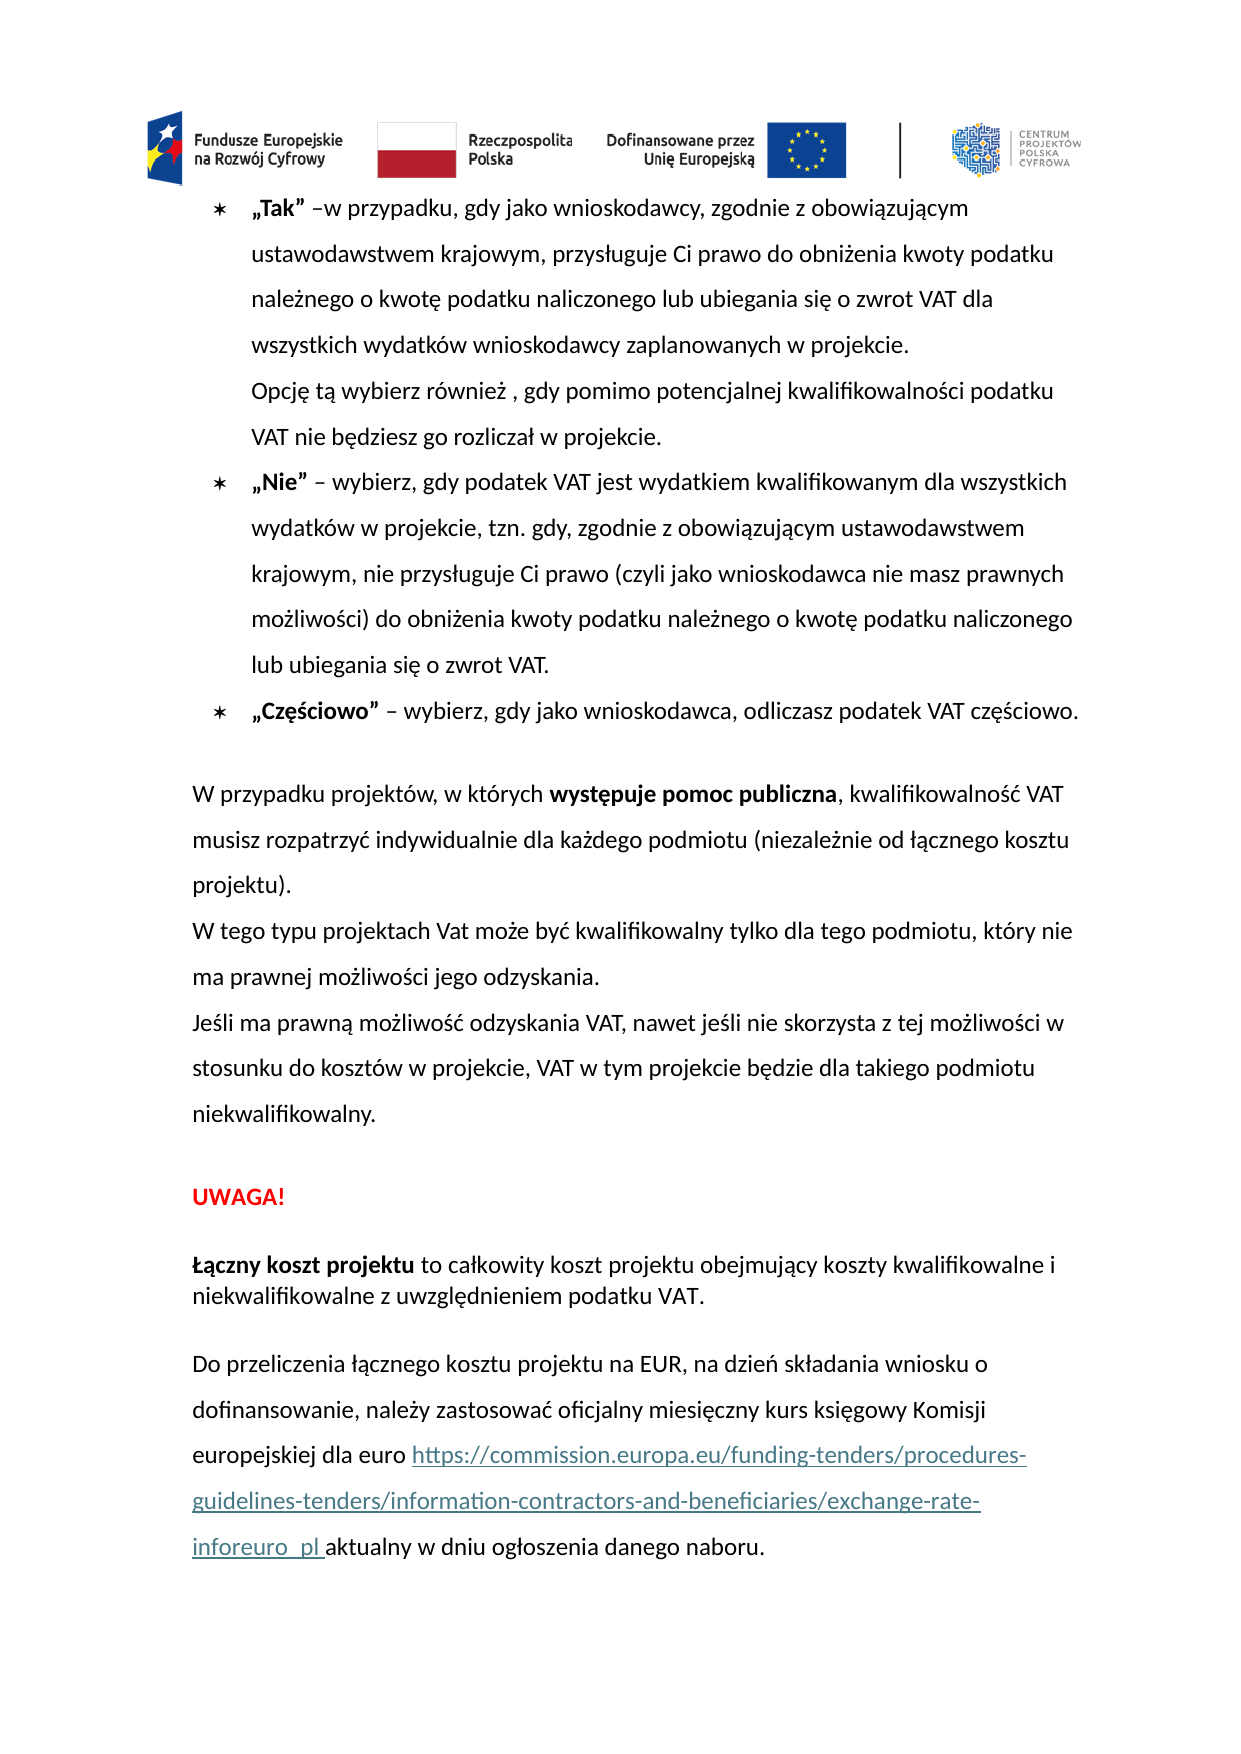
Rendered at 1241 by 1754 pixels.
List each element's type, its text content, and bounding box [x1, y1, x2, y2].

text Do przeliczenia łącznego kosztu projektu na EUR, na dzień składania wniosku o dofinansowanie, należy zastosować oficjalny miesięczny kurs księgowy Komisji europejskiej dla euro https://commission.europa.eu/funding-tenders/procedures-guidelines-tenders/information-contractors-and-beneficiaries/exchange-rate-inforeuro_pl aktualny w dniu ogłoszenia danego naboru. [192, 1348, 1093, 1562]
list W przypadku projektów, w których występuje pomoc publiczna, kwalifikowalność VAT musisz rozpatrzyć indywidualnie dla każdego podmiotu (niezależnie od łącznego kosztu projektu). W tego typu projektach Vat może być kwalifikowalny tylko dla tego podmiotu, który nie ma prawnej możliwości jego odzyskania. Jeśli ma prawną możliwość odzyskania VAT, nawet jeśli nie skorzysta z tej możliwości w stosunku do kosztów w projekcie, VAT w tym projekcie będzie dla takiego podmiotu niekwalifikowalny. [192, 778, 1093, 1129]
text „Tak” –w przypadku, gdy jako wnioskodawcy, zgodnie z obowiązującym ustawodawstwem krajowym, przysługuje Ci prawo do obniżenia kwoty podatku należnego o kwotę podatku naliczonego lub ubiegania się o zwrot VAT dla wszystkich wydatków wnioskodawcy zaplanowanych w projekcie. Opcję tą wybierz również , gdy pomimo potencjalnej kwalifikowalności podatku VAT nie będziesz go rozliczał w projekcie. [213, 192, 1093, 451]
text „Nie” – wybierz, gdy podatek VAT jest wydatkiem kwalifikowanym dla wszystkich wydatków w projekcie, tzn. gdy, zgodnie z obowiązującym ustawodawstwem krajowym, nie przysługuje Ci prawo (czyli jako wnioskodawca nie masz prawnych możliwości) do obniżenia kwoty podatku należnego o kwotę podatku naliczonego lub ubiegania się o zwrot VAT. [213, 466, 1093, 680]
text UWAGA! [192, 1182, 1093, 1212]
picture [147, 111, 1081, 186]
text Łączny koszt projektu to całkowity koszt projektu obejmujący koszty kwalifikowalne i niekwalifikowalne z uwzględnieniem podatku VAT. [192, 1249, 1093, 1311]
text „Częściowo” – wybierz, gdy jako wnioskodawca, odliczasz podatek VAT częściowo. [213, 695, 1093, 726]
